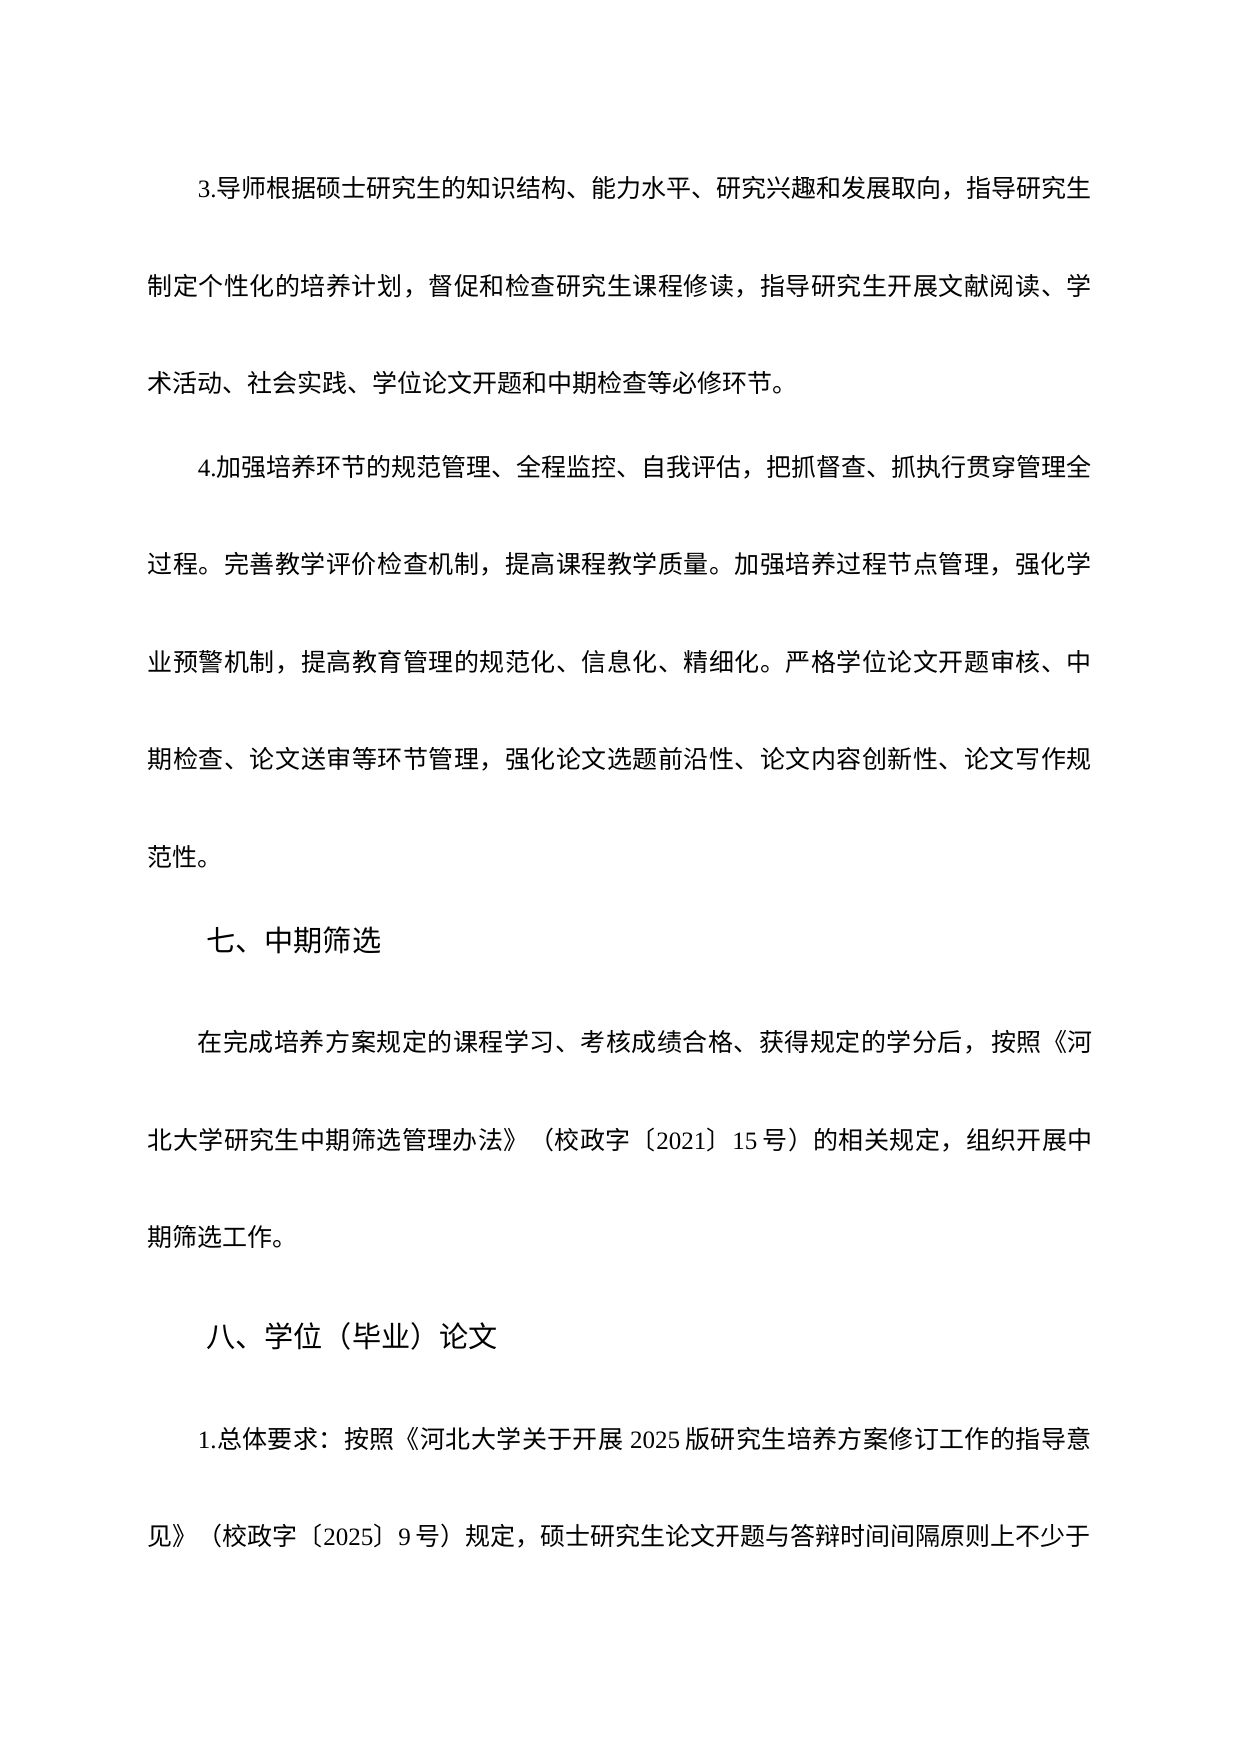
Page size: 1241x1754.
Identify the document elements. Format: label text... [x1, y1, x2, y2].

text 七、中期筛选 [148, 906, 1092, 971]
text 八、学位（毕业）论文 [148, 1303, 1092, 1368]
text 3.导师根据硕士研究生的知识结构、能力水平、研究兴趣和发展取向，指导研究生制定个性化的培养计划，督促和检查研究生课程修读，指导研究生开展文献阅读、学术活动、社会实践、学位论文开题和中期检查等必修环节。 [148, 154, 1092, 414]
text 在完成培养方案规定的课程学习、考核成绩合格、获得规定的学分后，按照《河北大学研究生中期筛选管理办法》（校政字〔2021〕15号）的相关规定，组织开展中期筛选工作。 [148, 1008, 1092, 1268]
text 4.加强培养环节的规范管理、全程监控、自我评估，把抓督查、抓执行贯穿管理全过程。完善教学评价检查机制，提高课程教学质量。加强培养过程节点管理，强化学业预警机制，提高教育管理的规范化、信息化、精细化。严格学位论文开题审核、中期检查、论文送审等环节管理，强化论文选题前沿性、论文内容创新性、论文写作规范性。 [148, 433, 1092, 888]
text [148, 1405, 1092, 1567]
